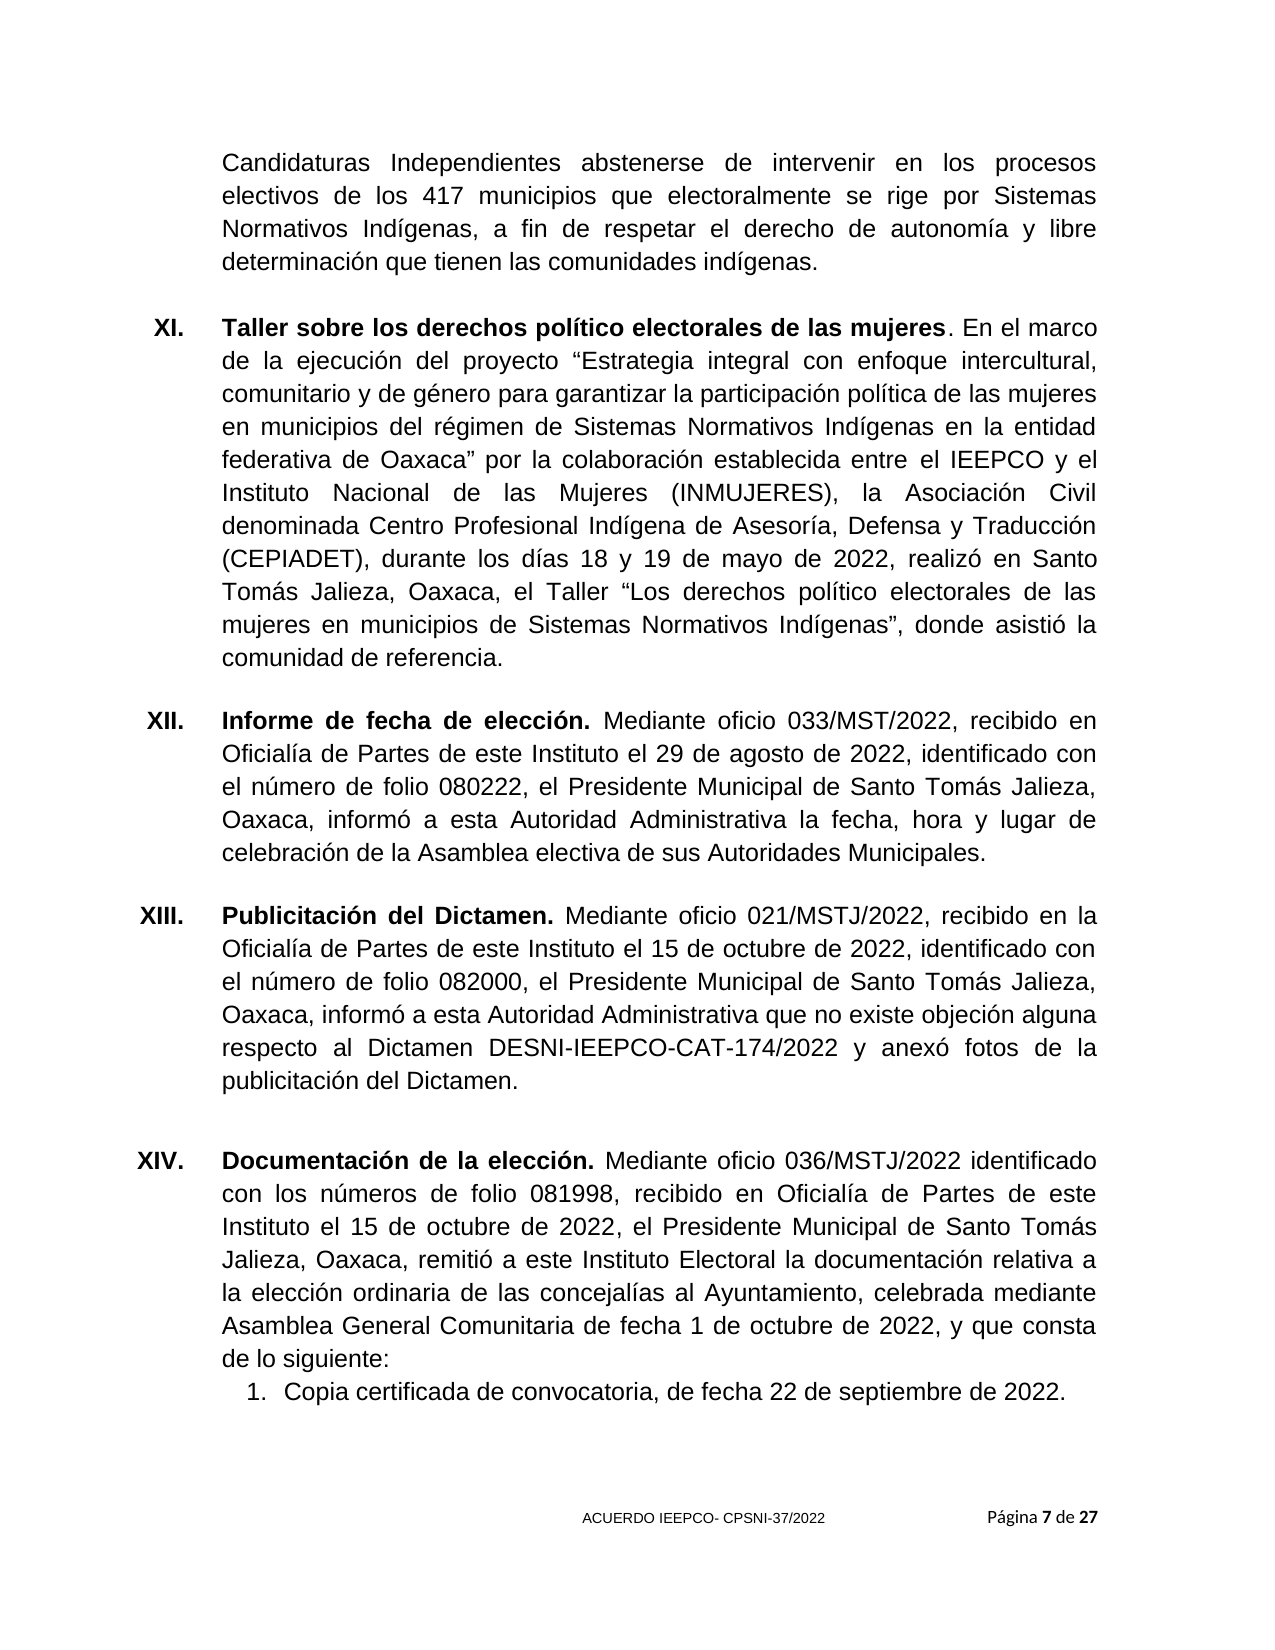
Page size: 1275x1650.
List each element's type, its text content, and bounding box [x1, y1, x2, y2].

list Copia certificada de convocatoria, de fecha 22 de septiembre de 2022. [246, 1377, 1095, 1406]
list Documentación de la elección. Mediante oficio 036/MSTJ/2022 identificado con los números de folio 081998, recibido en Oficialía de Partes de este Instituto el 15 de octubre de 2022, el Presidente Municipal de Santo Tomás Jalieza, Oaxaca, remitió a este Instituto Electoral la documentación relativa a la elección ordinaria de las concejalías al Ayuntamiento, celebrada mediante Asamblea General Comunitaria de fecha 1 de octubre de 2022, y que consta de lo siguiente: [184, 1146, 1098, 1373]
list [192, 148, 1098, 275]
list Publicitación del Dictamen. Mediante oficio 021/MSTJ/2022, recibido en la Oficialía de Partes de este Instituto el 15 de octubre de 2022, identificado con el número de folio 082000, el Presidente Municipal de Santo Tomás Jalieza, Oaxaca, informó a esta Autoridad Administrativa que no existe objeción alguna respecto al Dictamen DESNI-IEEPCO-CAT-174/2022 y anexó fotos de la publicitación del Dictamen. [184, 901, 1098, 1095]
list Informe de fecha de elección. Mediante oficio 033/MST/2022, recibido en Oficialía de Partes de este Instituto el 29 de agosto de 2022, identificado con el número de folio 080222, el Presidente Municipal de Santo Tomás Jalieza, Oaxaca, informó a esta Autoridad Administrativa la fecha, hora y lugar de celebración de la Asamblea electiva de sus Autoridades Municipales. [184, 706, 1098, 867]
list Taller sobre los derechos político electorales de las mujeres. En el marco de la ejecución del proyecto “Estrategia integral con enfoque intercultural, comunitario y de género para garantizar la participación política de las mujeres en municipios del régimen de Sistemas Normativos Indígenas en la entidad federativa de Oaxaca” por la colaboración establecida entre el IEEPCO y el Instituto Nacional de las Mujeres (INMUJERES), la Asociación Civil denominada Centro Profesional Indígena de Asesoría, Defensa y Traducción (CEPIADET), durante los días 18 y 19 de mayo de 2022, realizó en Santo Tomás Jalieza, Oaxaca, el Taller “Los derechos político electorales de las mujeres en municipios de Sistemas Normativos Indígenas”, donde asistió la comunidad de referencia. [184, 313, 1098, 672]
